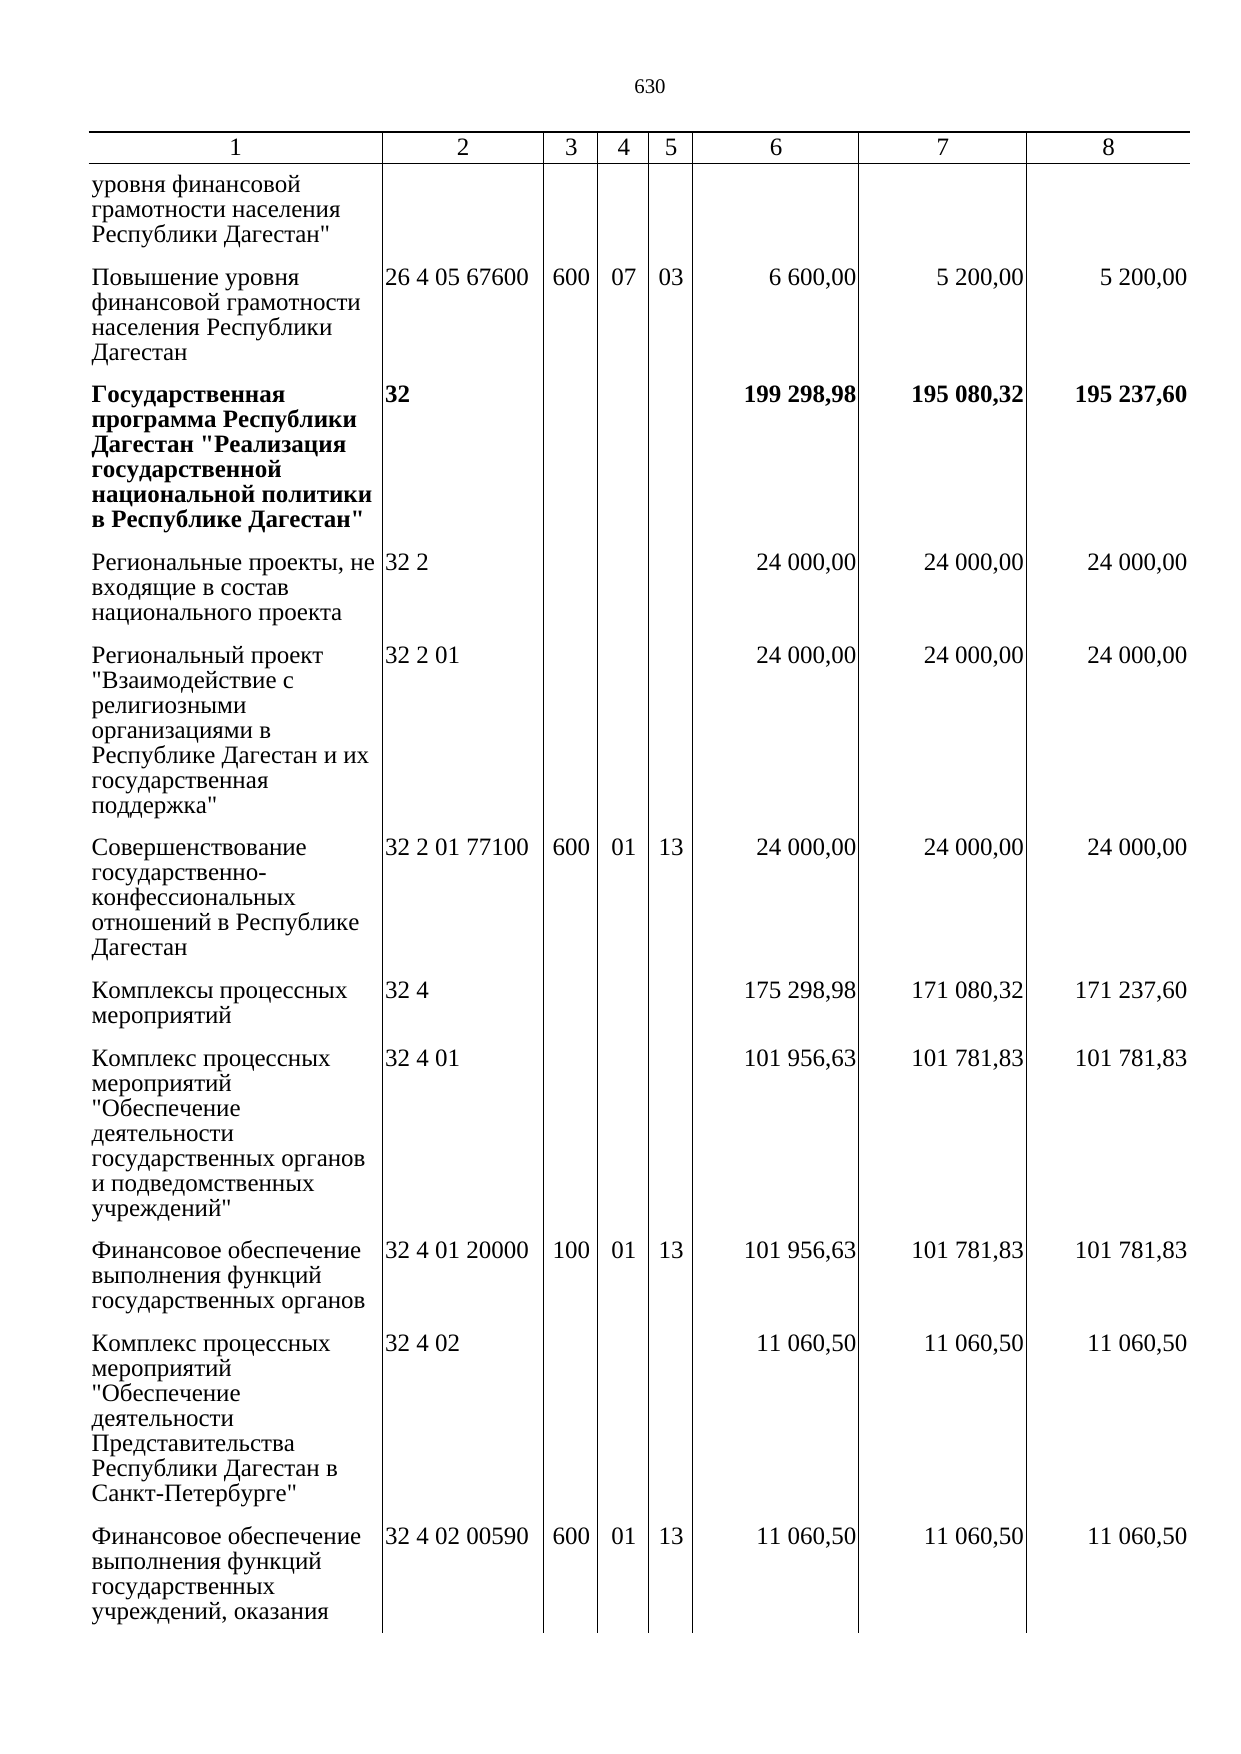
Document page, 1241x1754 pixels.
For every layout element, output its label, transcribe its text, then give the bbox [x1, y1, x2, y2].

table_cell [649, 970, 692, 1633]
table_header 6 [693, 133, 858, 163]
table_header 2 [383, 133, 543, 163]
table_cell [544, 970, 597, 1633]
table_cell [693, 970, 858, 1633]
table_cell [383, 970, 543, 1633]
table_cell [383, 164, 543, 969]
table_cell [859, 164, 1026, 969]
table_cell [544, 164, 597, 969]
table_header 4 [598, 133, 648, 163]
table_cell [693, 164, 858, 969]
table_header 1 [89, 133, 382, 163]
table_header 3 [544, 133, 597, 163]
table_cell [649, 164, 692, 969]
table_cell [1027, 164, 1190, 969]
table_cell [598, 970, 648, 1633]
table_header 8 [1027, 133, 1190, 163]
table_header 7 [859, 133, 1026, 163]
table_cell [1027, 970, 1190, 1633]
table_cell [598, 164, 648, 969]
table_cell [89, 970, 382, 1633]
table_header 5 [649, 133, 692, 163]
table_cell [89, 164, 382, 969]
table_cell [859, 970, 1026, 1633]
